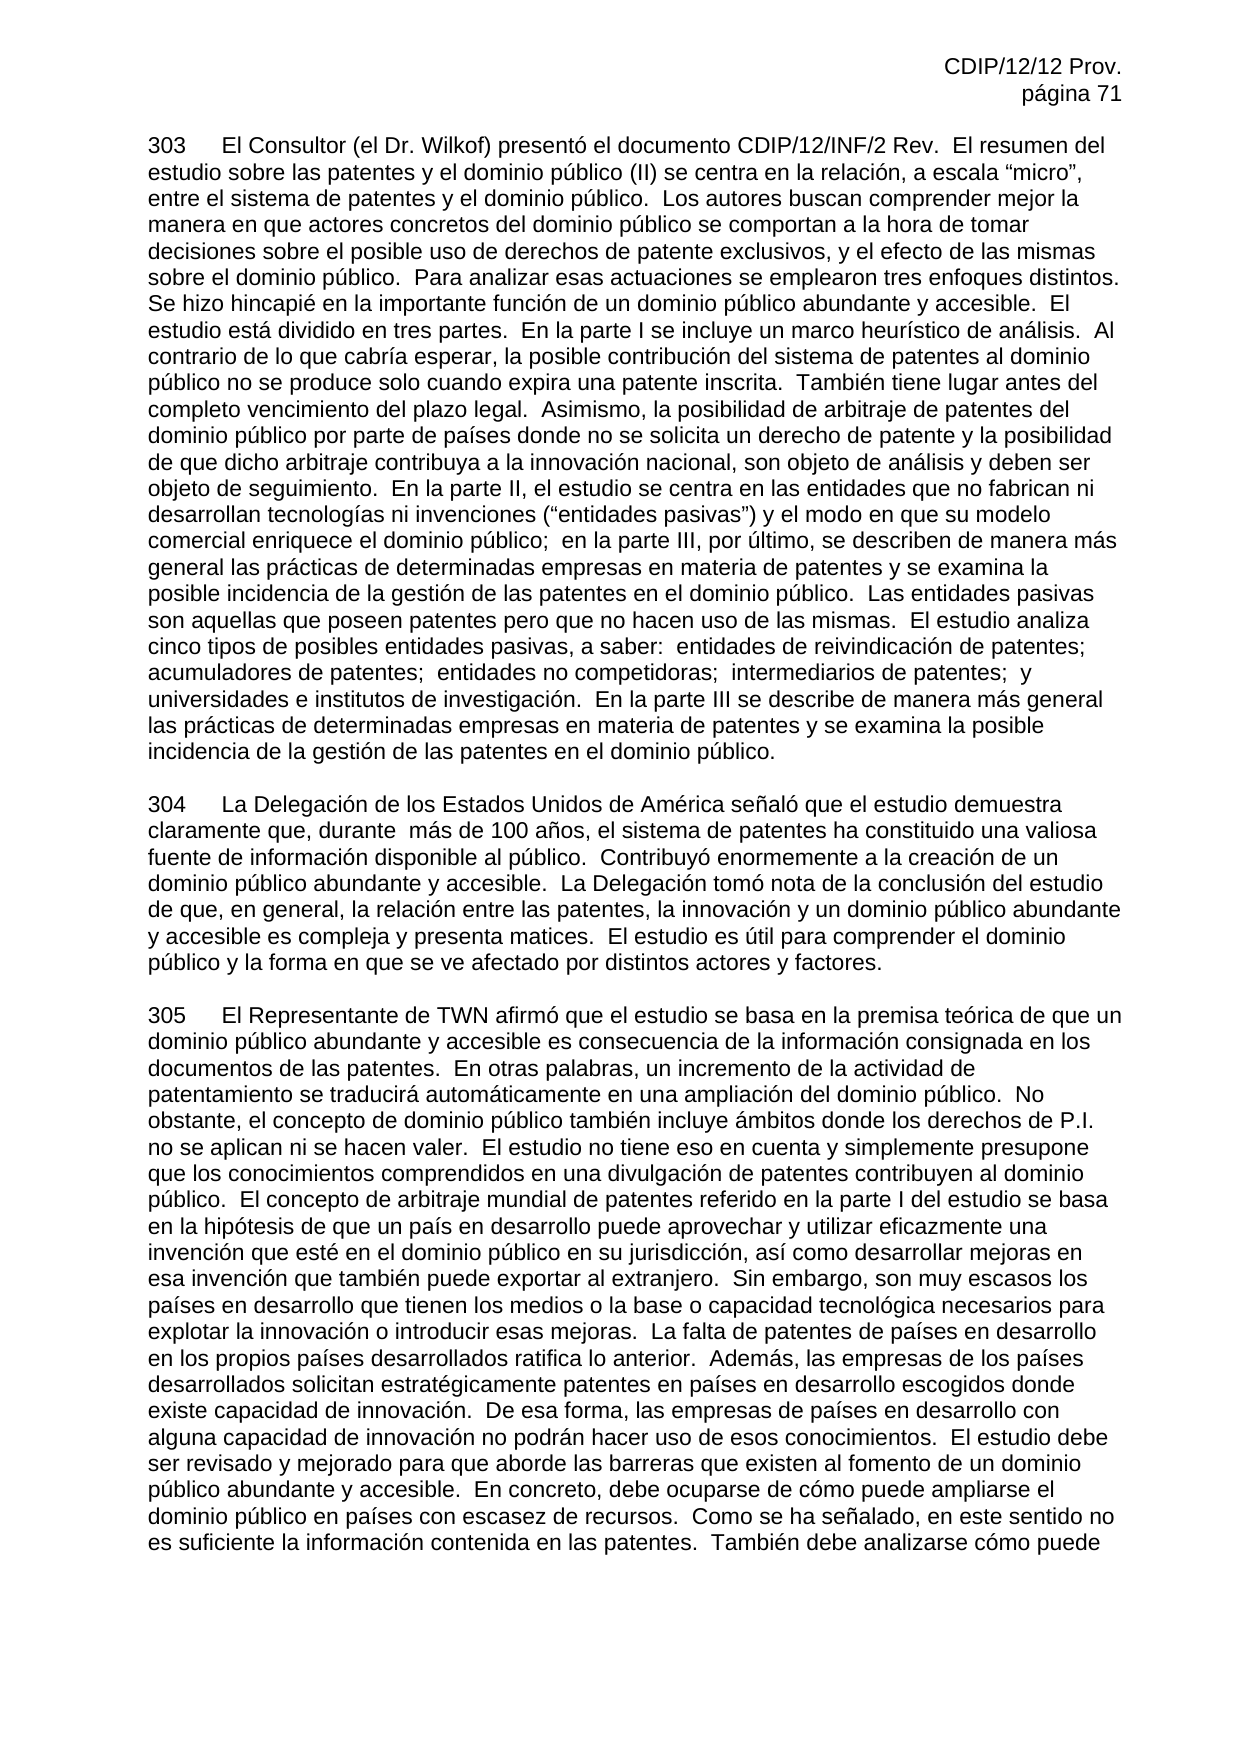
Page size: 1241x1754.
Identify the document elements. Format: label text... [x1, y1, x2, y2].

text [148, 1002, 1122, 1555]
text El Consultor (el Dr. Wilkof) presentó el documento CDIP/12/INF/2 Rev. El resumen del estudio sobre las patentes y el dominio público (II) se centra en la relación, a escala “micro”, entre el sistema de patentes y el dominio público. Los autores buscan comprender mejor la manera en que actores concretos del dominio público se comportan a la hora de tomar decisiones sobre el posible uso de derechos de patente exclusivos, y el efecto de las mismas sobre el dominio público. Para analizar esas actuaciones se emplearon tres enfoques distintos. Se hizo hincapié en la importante función de un dominio público abundante y accesible. El estudio está dividido en tres partes. En la parte I se incluye un marco heurístico de análisis. Al contrario de lo que cabría esperar, la posible contribución del sistema de patentes al dominio público no se produce solo cuando expira una patente inscrita. También tiene lugar antes del completo vencimiento del plazo legal. Asimismo, la posibilidad de arbitraje de patentes del dominio público por parte de países donde no se solicita un derecho de patente y la posibilidad de que dicho arbitraje contribuya a la innovación nacional, son objeto de análisis y deben ser objeto de seguimiento. En la parte II, el estudio se centra en las entidades que no fabrican ni desarrollan tecnologías ni invenciones (“entidades pasivas”) y el modo en que su modelo comercial enriquece el dominio público; en la parte III, por último, se describen de manera más general las prácticas de determinadas empresas en materia de patentes y se examina la posible incidencia de la gestión de las patentes en el dominio público. Las entidades pasivas son aquellas que poseen patentes pero que no hacen uso de las mismas. El estudio analiza cinco tipos de posibles entidades pasivas, a saber: entidades de reivindicación de patentes; acumuladores de patentes; entidades no competidoras; intermediarios de patentes; y universidades e institutos de investigación. En la parte III se describe de manera más general las prácticas de determinadas empresas en materia de patentes y se examina la posible incidencia de la gestión de las patentes en el dominio público. [148, 132, 1122, 765]
text La Delegación de los Estados Unidos de América señaló que el estudio demuestra claramente que, durante más de 100 años, el sistema de patentes ha constituido una valiosa fuente de información disponible al público. Contribuyó enormemente a la creación de un dominio público abundante y accesible. La Delegación tomó nota de la conclusión del estudio de que, en general, la relación entre las patentes, la innovación y un dominio público abundante y accesible es compleja y presenta matices. El estudio es útil para comprender el dominio público y la forma en que se ve afectado por distintos actores y factores. [148, 791, 1122, 976]
